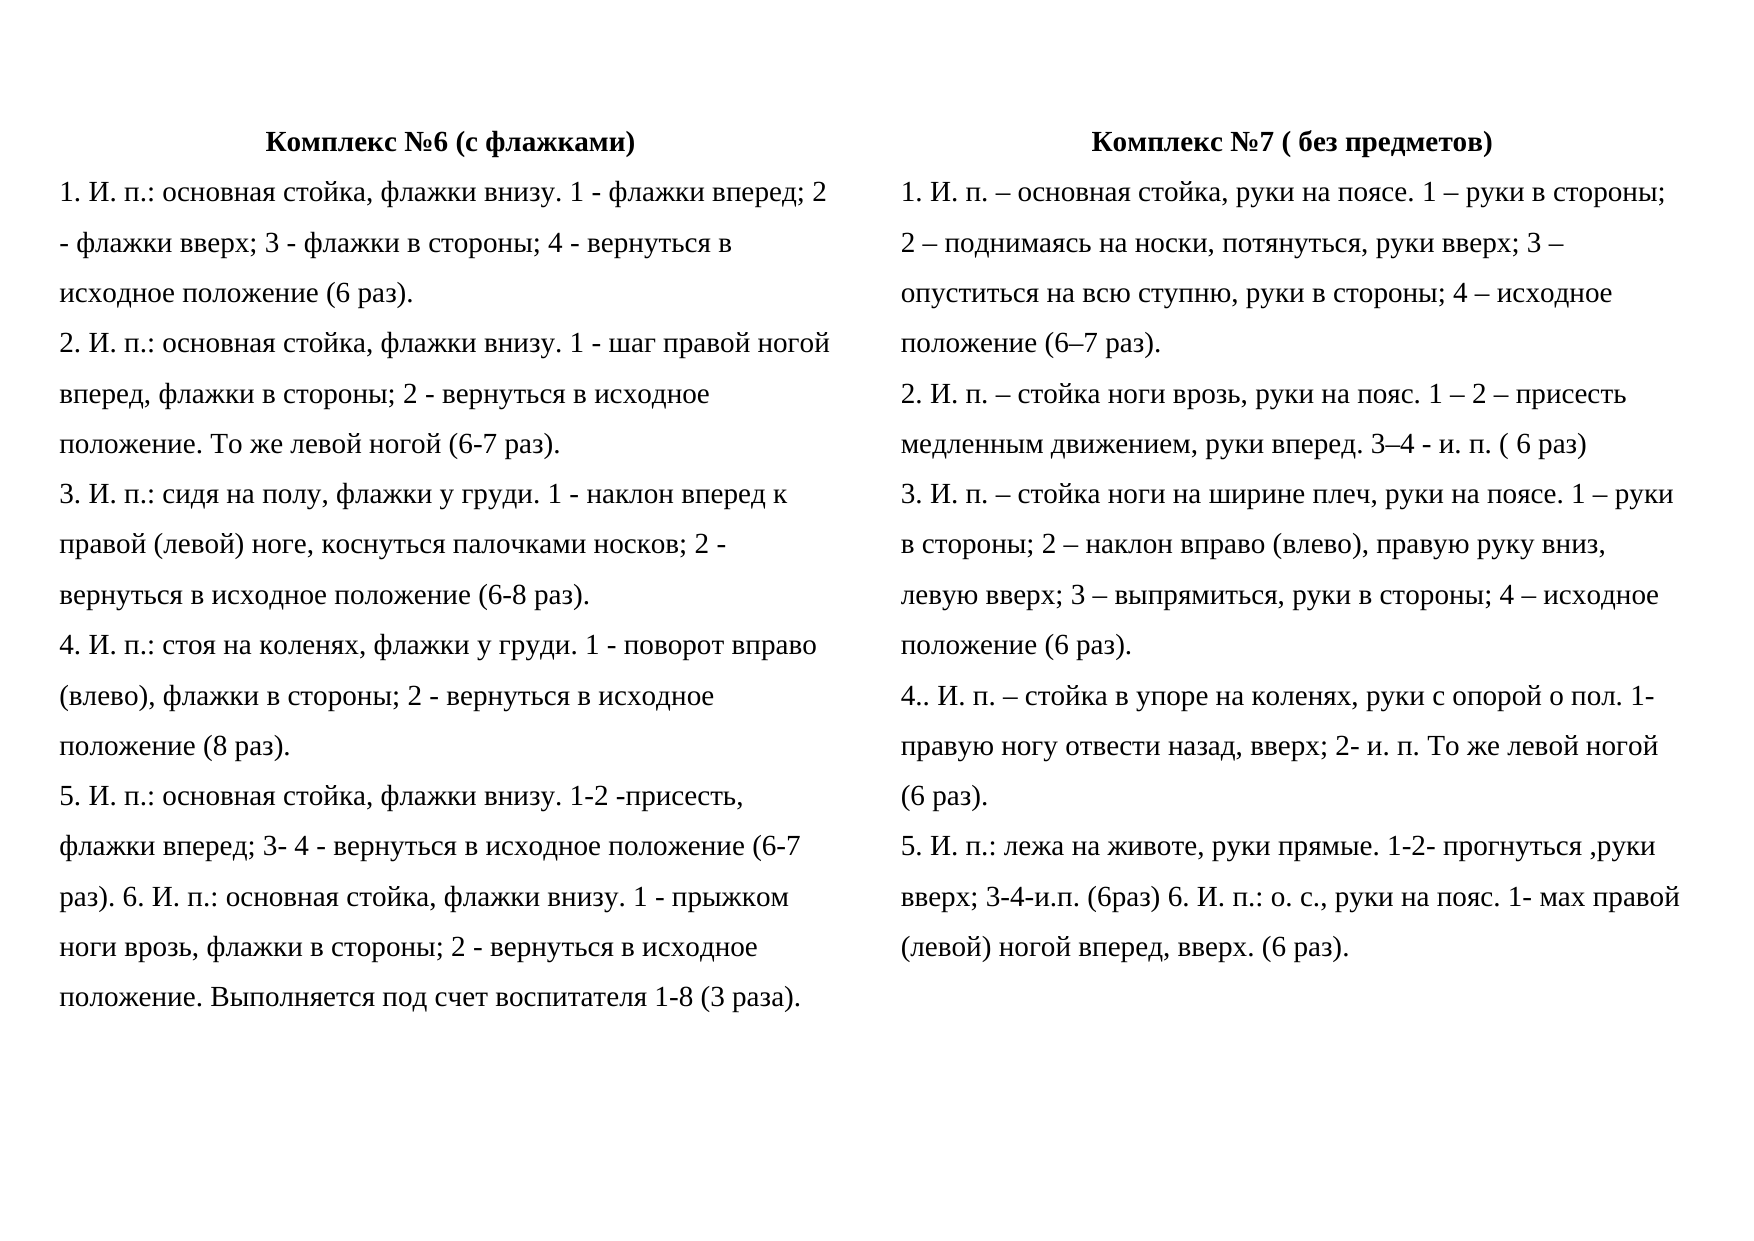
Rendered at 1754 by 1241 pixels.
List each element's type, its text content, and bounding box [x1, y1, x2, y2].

text 1. И. п.: основная стойка, флажки внизу. 1 - флажки вперед; 2 - флажки вверх; 3 - флажки в стороны; 4 - вернуться в исходное положение (6 раз). [59, 174, 842, 309]
text 4. И. п.: стоя на коленях, флажки у груди. 1 - поворот вправо (влево), флажки в стороны; 2 - вернуться в исходное положение (8 раз). [59, 627, 842, 761]
text 3. И. п. – стойка ноги на ширине плеч, руки на поясе. 1 – руки в стороны; 2 – наклон вправо (влево), правую руку вниз, левую вверх; 3 – выпрямиться, руки в стороны; 4 – исходное положение (6 раз). [901, 476, 1683, 661]
text 5. И. п.: основная стойка, флажки внизу. 1-2 -присесть, флажки вперед; 3- 4 - вернуться в исходное положение (6-7 раз). 6. И. п.: основная стойка, флажки внизу. 1 - прыжком ноги врозь, флажки в стороны; 2 - вернуться в исходное положение. Выполняется под счет воспитателя 1-8 (3 раза). [59, 778, 842, 1013]
text Комплекс №6 (с флажками) [59, 124, 842, 158]
text 1. И. п. – основная стойка, руки на поясе. 1 – руки в стороны; 2 – поднимаясь на носки, потянуться, руки вверх; 3 – опуститься на всю ступню, руки в стороны; 4 – исходное положение (6–7 раз). [901, 174, 1683, 359]
text 2. И. п.: основная стойка, флажки внизу. 1 - шаг правой ногой вперед, флажки в стороны; 2 - вернуться в исходное положение. То же левой ногой (6-7 раз). [59, 325, 842, 459]
text Комплекс №7 ( без предметов) [901, 124, 1683, 158]
text 5. И. п.: лежа на животе, руки прямые. 1-2- прогнуться ,руки вверх; 3-4-и.п. (6раз) 6. И. п.: о. с., руки на пояс. 1- мах правой (левой) ногой вперед, вверх. (6 раз). [901, 828, 1683, 963]
text 2. И. п. – стойка ноги врозь, руки на пояс. 1 – 2 – присесть медленным движением, руки вперед. 3–4 - и. п. ( 6 раз) [901, 376, 1683, 459]
text 3. И. п.: сидя на полу, флажки у груди. 1 - наклон вперед к правой (левой) ноге, коснуться палочками носков; 2 - вернуться в исходное положение (6-8 раз). [59, 476, 842, 611]
text 4.. И. п. – стойка в упоре на коленях, руки с опорой о пол. 1- правую ногу отвести назад, вверх; 2- и. п. То же левой ногой (6 раз). [901, 678, 1683, 812]
